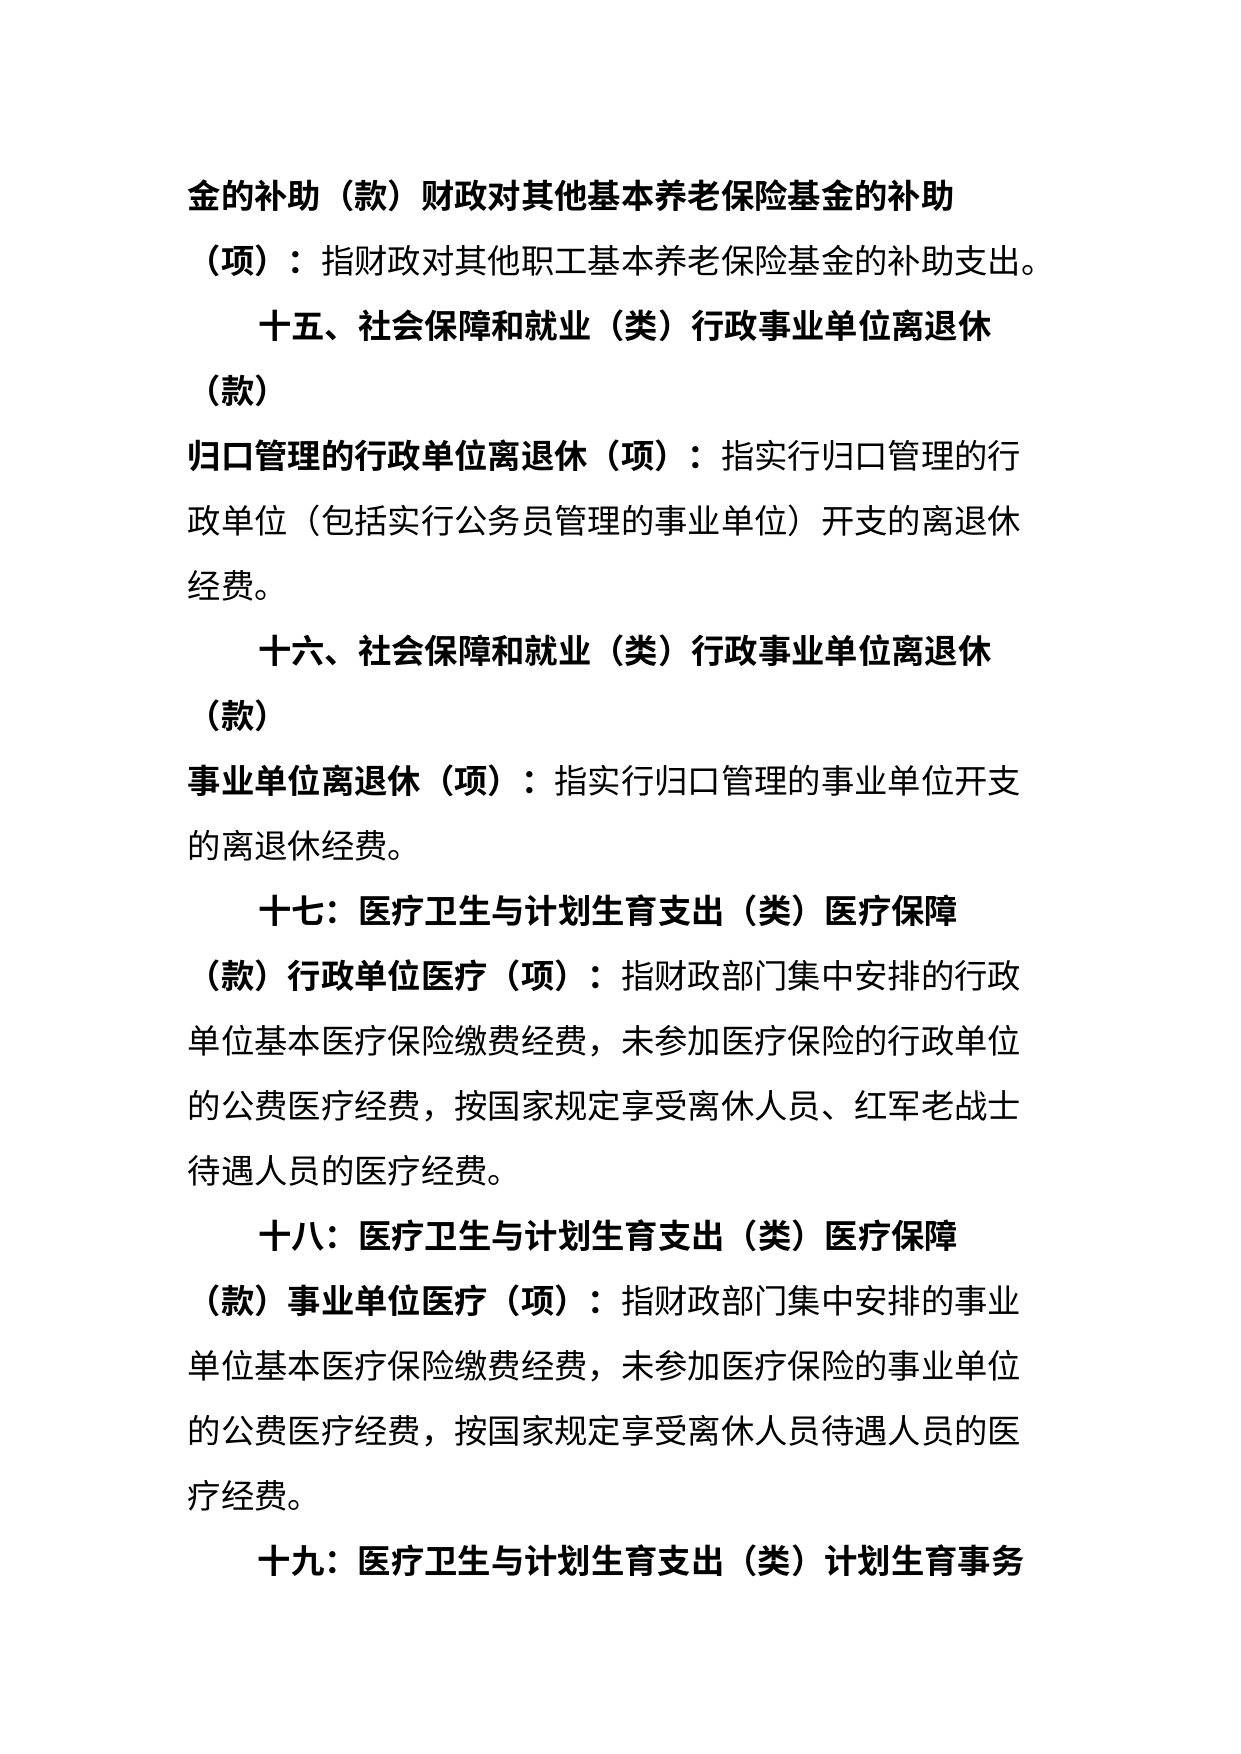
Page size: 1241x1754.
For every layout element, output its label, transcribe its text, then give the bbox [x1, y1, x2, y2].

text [187, 1527, 1053, 1592]
text 十六、社会保障和就业（类）行政事业单位离退休（款） [187, 617, 1053, 747]
text 十七：医疗卫生与计划生育支出（类）医疗保障（款）行政单位医疗（项）：指财政部门集中安排的行政单位基本医疗保险缴费经费，未参加医疗保险的行政单位的公费医疗经费，按国家规定享受离休人员、红军老战士待遇人员的医疗经费。 [187, 877, 1053, 1202]
text 归口管理的行政单位离退休（项）：指实行归口管理的行政单位（包括实行公务员管理的事业单位）开支的离退休经费。 [187, 422, 1053, 617]
text 事业单位离退休（项）：指实行归口管理的事业单位开支的离退休经费。 [187, 747, 1053, 877]
text 十五、社会保障和就业（类）行政事业单位离退休（款） [187, 292, 1053, 422]
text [187, 162, 1053, 292]
text 十八：医疗卫生与计划生育支出（类）医疗保障（款）事业单位医疗（项）：指财政部门集中安排的事业单位基本医疗保险缴费经费，未参加医疗保险的事业单位的公费医疗经费，按国家规定享受离休人员待遇人员的医疗经费。 [187, 1202, 1053, 1527]
